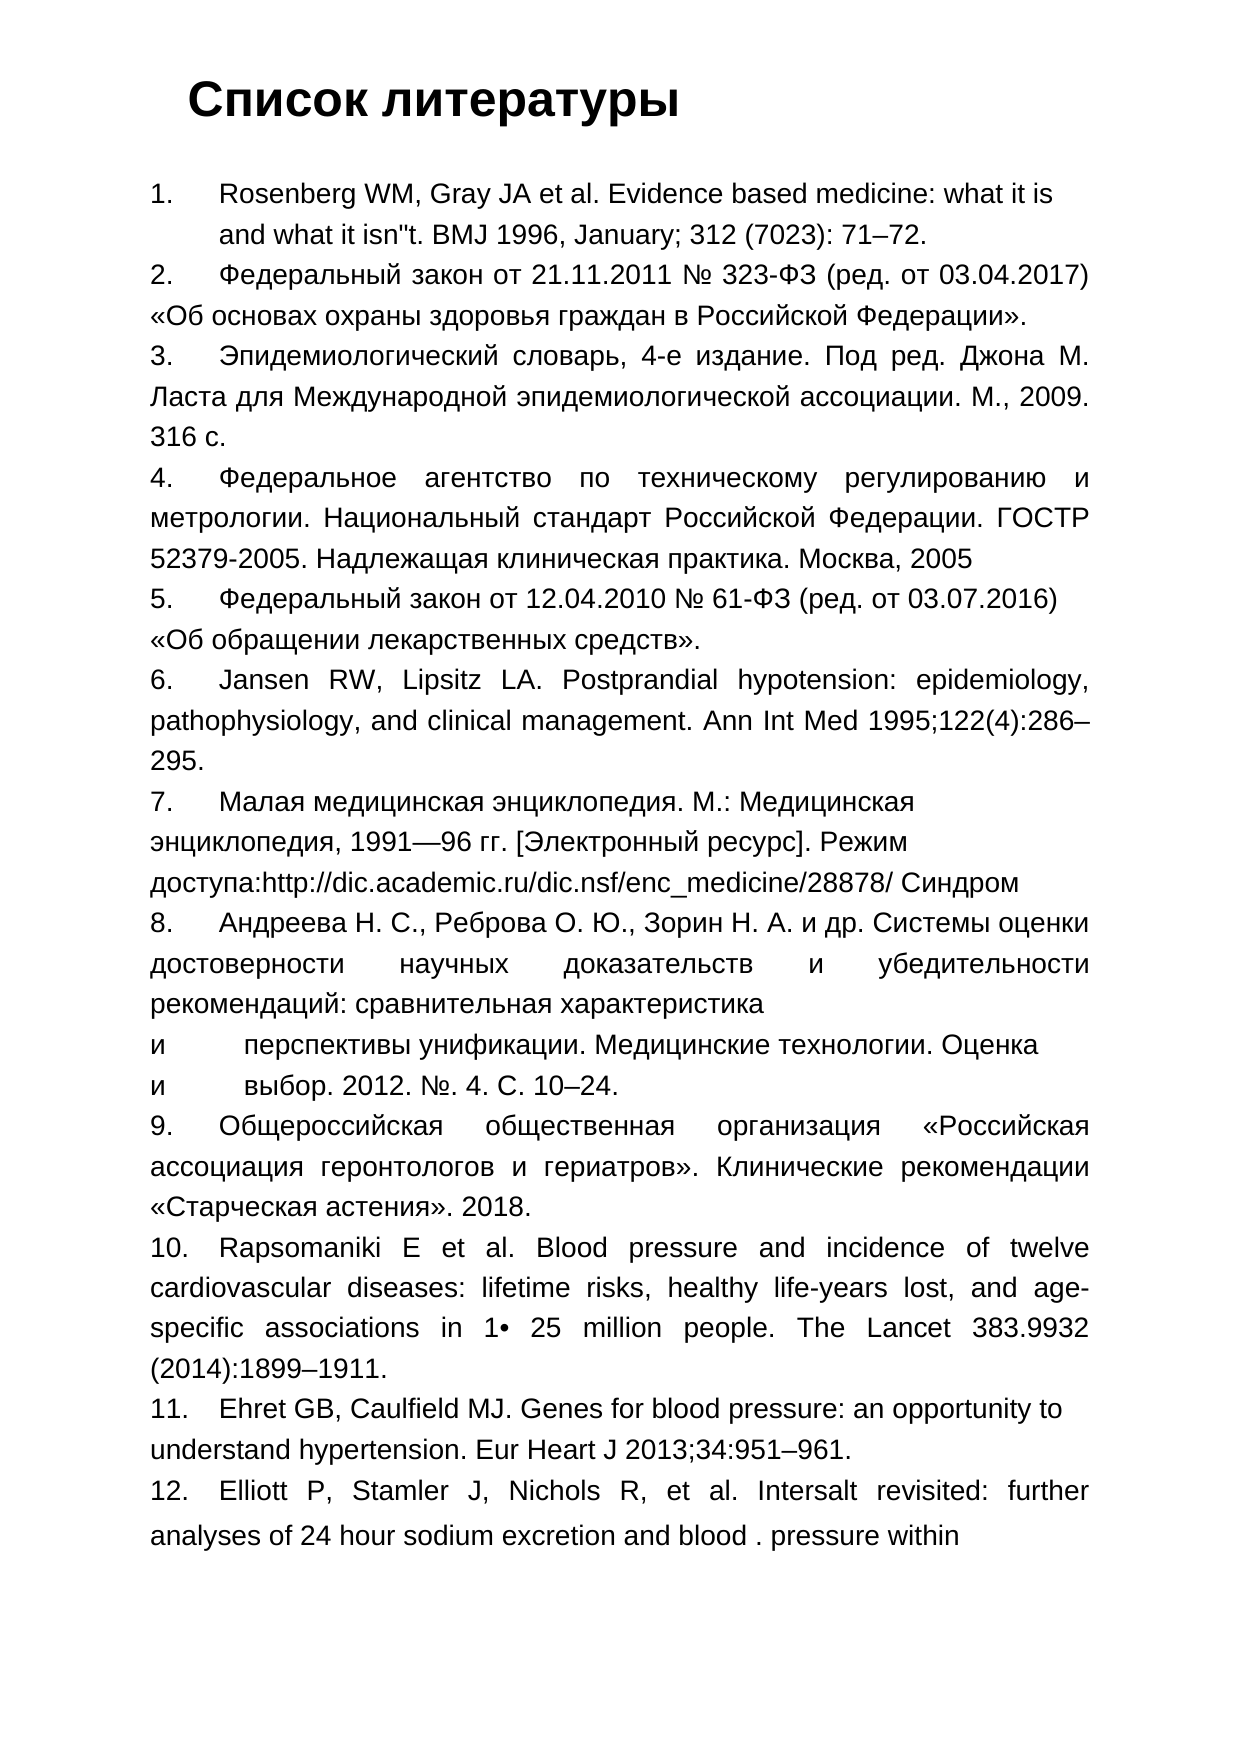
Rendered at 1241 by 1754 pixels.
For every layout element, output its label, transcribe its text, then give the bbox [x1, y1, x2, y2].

list Федеральное агентство по техническому регулированию и метрологии. Национальный стандарт Российской Федерации. ГОСТР 52379-2005. Надлежащая клиническая практика. Москва, 2005 [150, 461, 1090, 574]
list Андреева Н. С., Реброва О. Ю., Зорин Н. А. и др. Системы оценки достоверности научных доказательств и убедительности рекомендаций: сравнительная характеристика [150, 906, 1090, 1019]
list Rosenberg WM, Gray JA et al. Evidence based medicine: what it is [150, 177, 1090, 209]
text and what it isn"t. BMJ 1996, January; 312 (7023): 71–72. [219, 218, 1090, 250]
list Федеральный закон от 21.11.2011 № 323-ФЗ (ред. от 03.04.2017) «Об основах охраны здоровья граждан в Российской Федерации». [150, 258, 1090, 331]
list Федеральный закон от 12.04.2010 № 61-ФЗ (ред. от 03.07.2016) «Об обращении лекарственных средств». [150, 582, 1090, 655]
list Общероссийская общественная организация «Российская ассоциация геронтологов и гериатров». Клинические рекомендации «Старческая астения». 2018. [150, 1109, 1090, 1222]
list Jansen RW, Lipsitz LA. Postprandial hypotension: epidemiology, pathophysiology, and clinical management. Ann Int Med 1995;122(4):286–295. [150, 663, 1090, 777]
list Elliott P, Stamler J, Nichols R, et al. Intersalt revisited: further analyses of 24 hour sodium excretion and blood . pressure within [150, 1473, 1090, 1551]
list выбор. 2012. №. 4. С. 10–24. [150, 1068, 1090, 1101]
list перспективы унификации. Медицинские технологии. Оценка [150, 1028, 1090, 1060]
list Эпидемиологический словарь, 4-е издание. Под ред. Джона М. Ласта для Международной эпидемиологической ассоциации. М., 2009. 316 с. [150, 339, 1090, 453]
list Ehret GB, Caulfield MJ. Genes for blood pressure: an opportunity to understand hypertension. Eur Heart J 2013;34:951–961. [150, 1392, 1090, 1465]
list Малая медицинская энциклопедия. М.: Медицинская энциклопедия, 1991—96 гг. [Электронный ресурс]. Режим доступа:http://dic.academic.ru/dic.nsf/enc_medicine/28878/ Синдром [150, 785, 1090, 898]
text Список литературы [187, 70, 1090, 127]
list Rapsomaniki E et al. Blood pressure and incidence of twelve cardiovascular diseases: lifetime risks, healthy life-years lost, and age-specific associations in 1• 25 million people. The Lancet 383.9932 (2014):1899–1911. [150, 1231, 1090, 1384]
